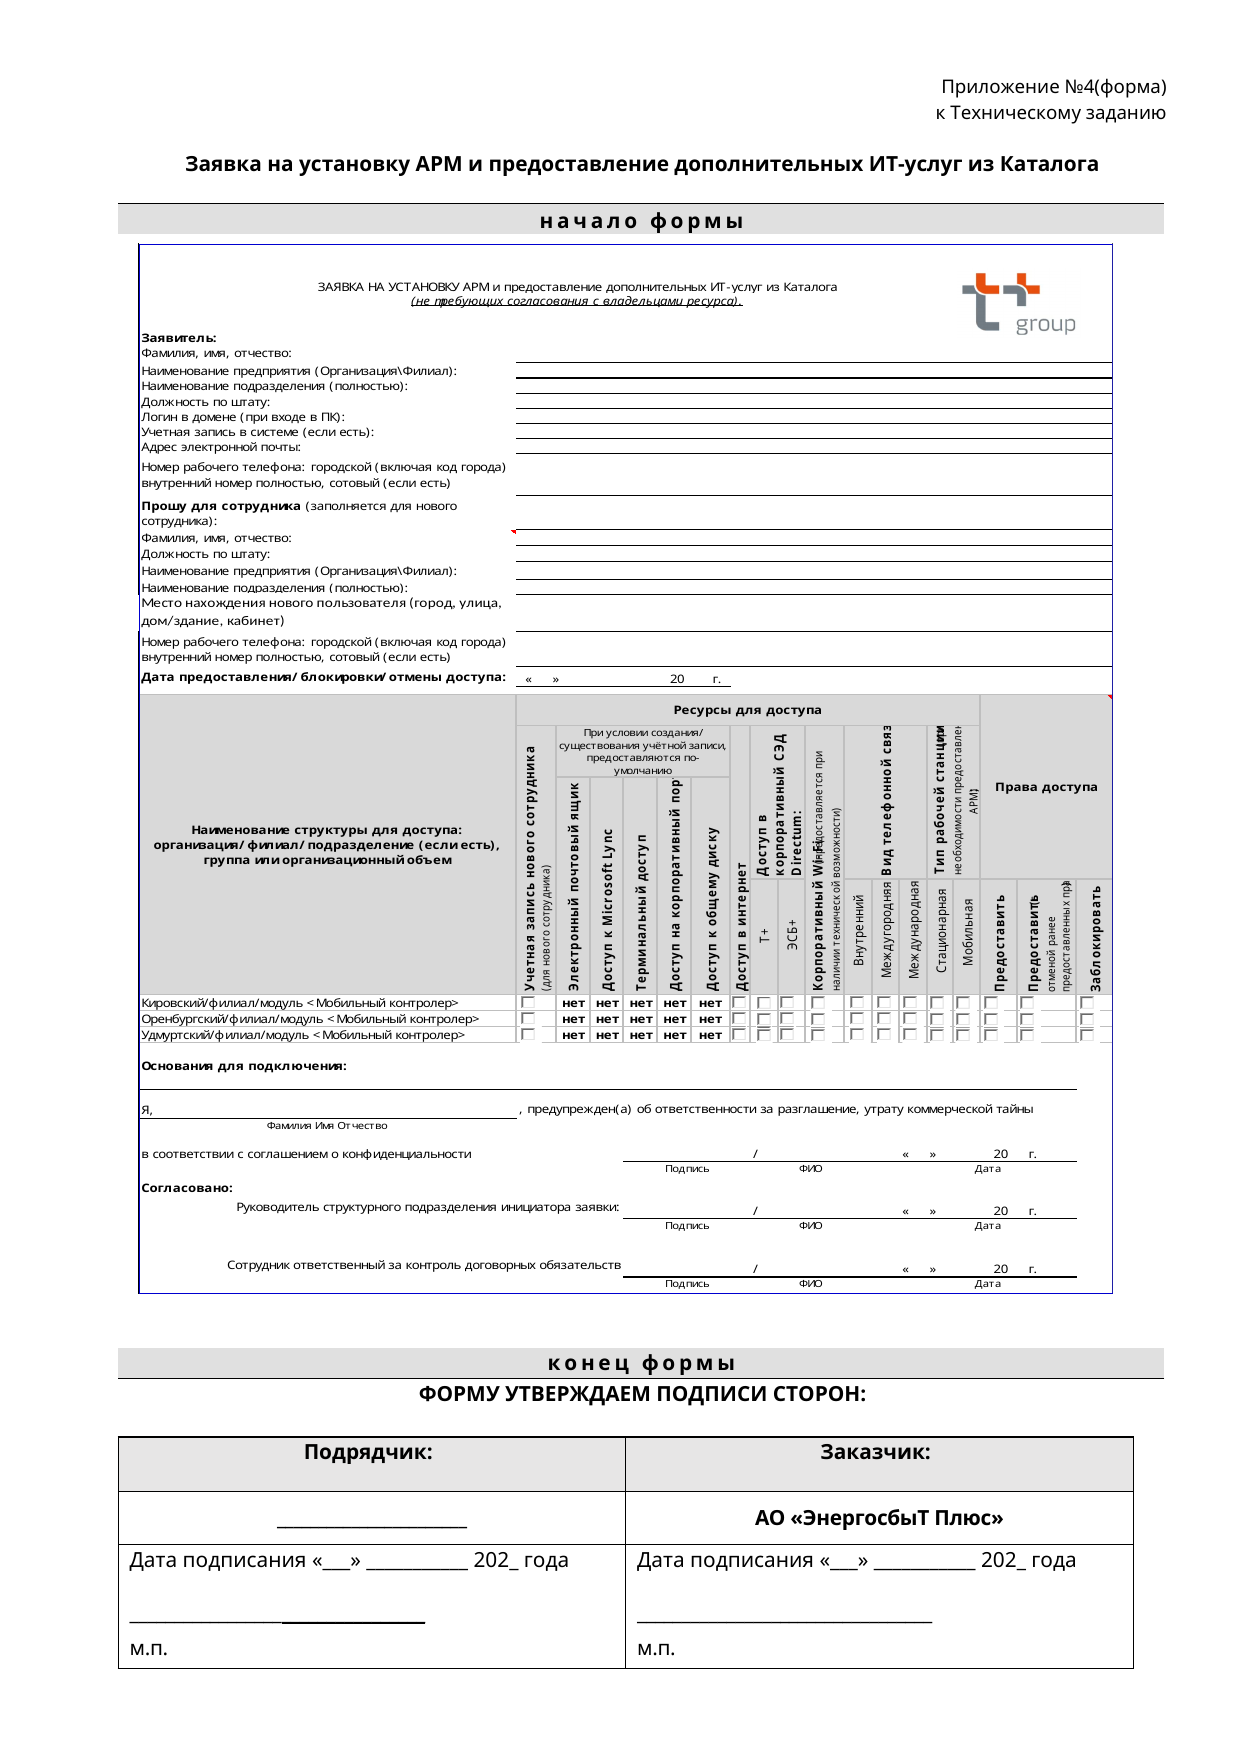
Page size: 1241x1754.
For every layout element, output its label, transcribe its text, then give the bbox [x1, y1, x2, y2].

text Заявка на установку АРМ и предоставление дополнительных ИТ-услуг из Каталога [118, 149, 1167, 178]
subtitle Приложение №4(форма) [827, 74, 1167, 99]
text ФОРМУ УТВЕРЖДАЕМ ПОДПИСИ СТОРОН: [118, 1379, 1167, 1408]
text начало формы [118, 204, 1164, 234]
table_cell _______________________ [119, 1492, 625, 1544]
table_cell Дата подписания «___» ___________ 202_ года _________________________________ м.п. [626, 1545, 1133, 1668]
text к Техническому заданию [118, 99, 1167, 125]
table_cell АО «ЭнергосбыТ Плюс» [626, 1492, 1133, 1544]
table_header Подрядчик: [119, 1438, 625, 1491]
table_header Заказчик: [626, 1438, 1133, 1491]
text конец формы [118, 1348, 1164, 1378]
table_cell Дата подписания «___» ___________ 202_ года _________________________________ м.п. [119, 1545, 625, 1668]
